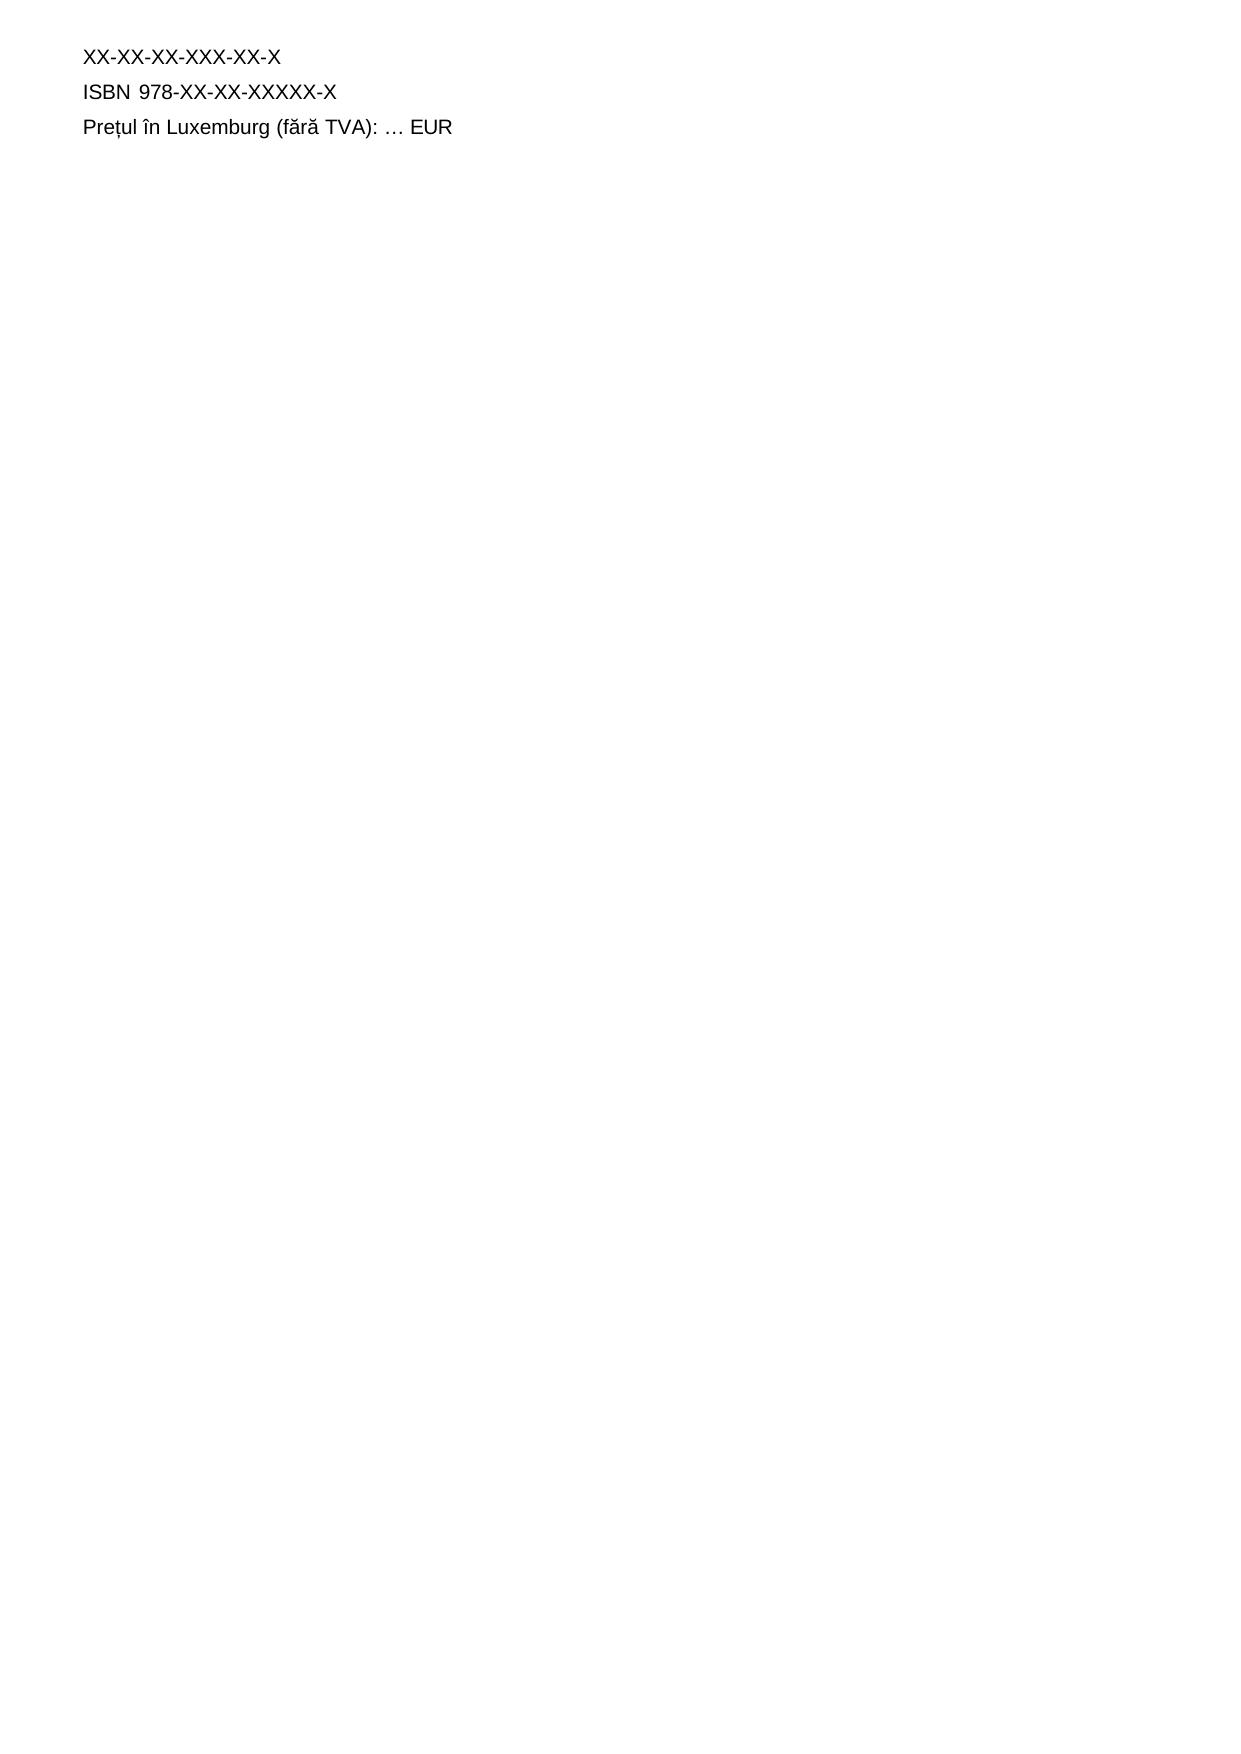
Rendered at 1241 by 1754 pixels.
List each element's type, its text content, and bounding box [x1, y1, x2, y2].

text ISBN 978-XX-XX-XXXXX-X [83, 80, 1166, 104]
text Prețul în Luxemburg (fără TVA): … EUR [83, 115, 1166, 139]
text XX-XX-XX-XXX-XX-X [83, 45, 1166, 69]
